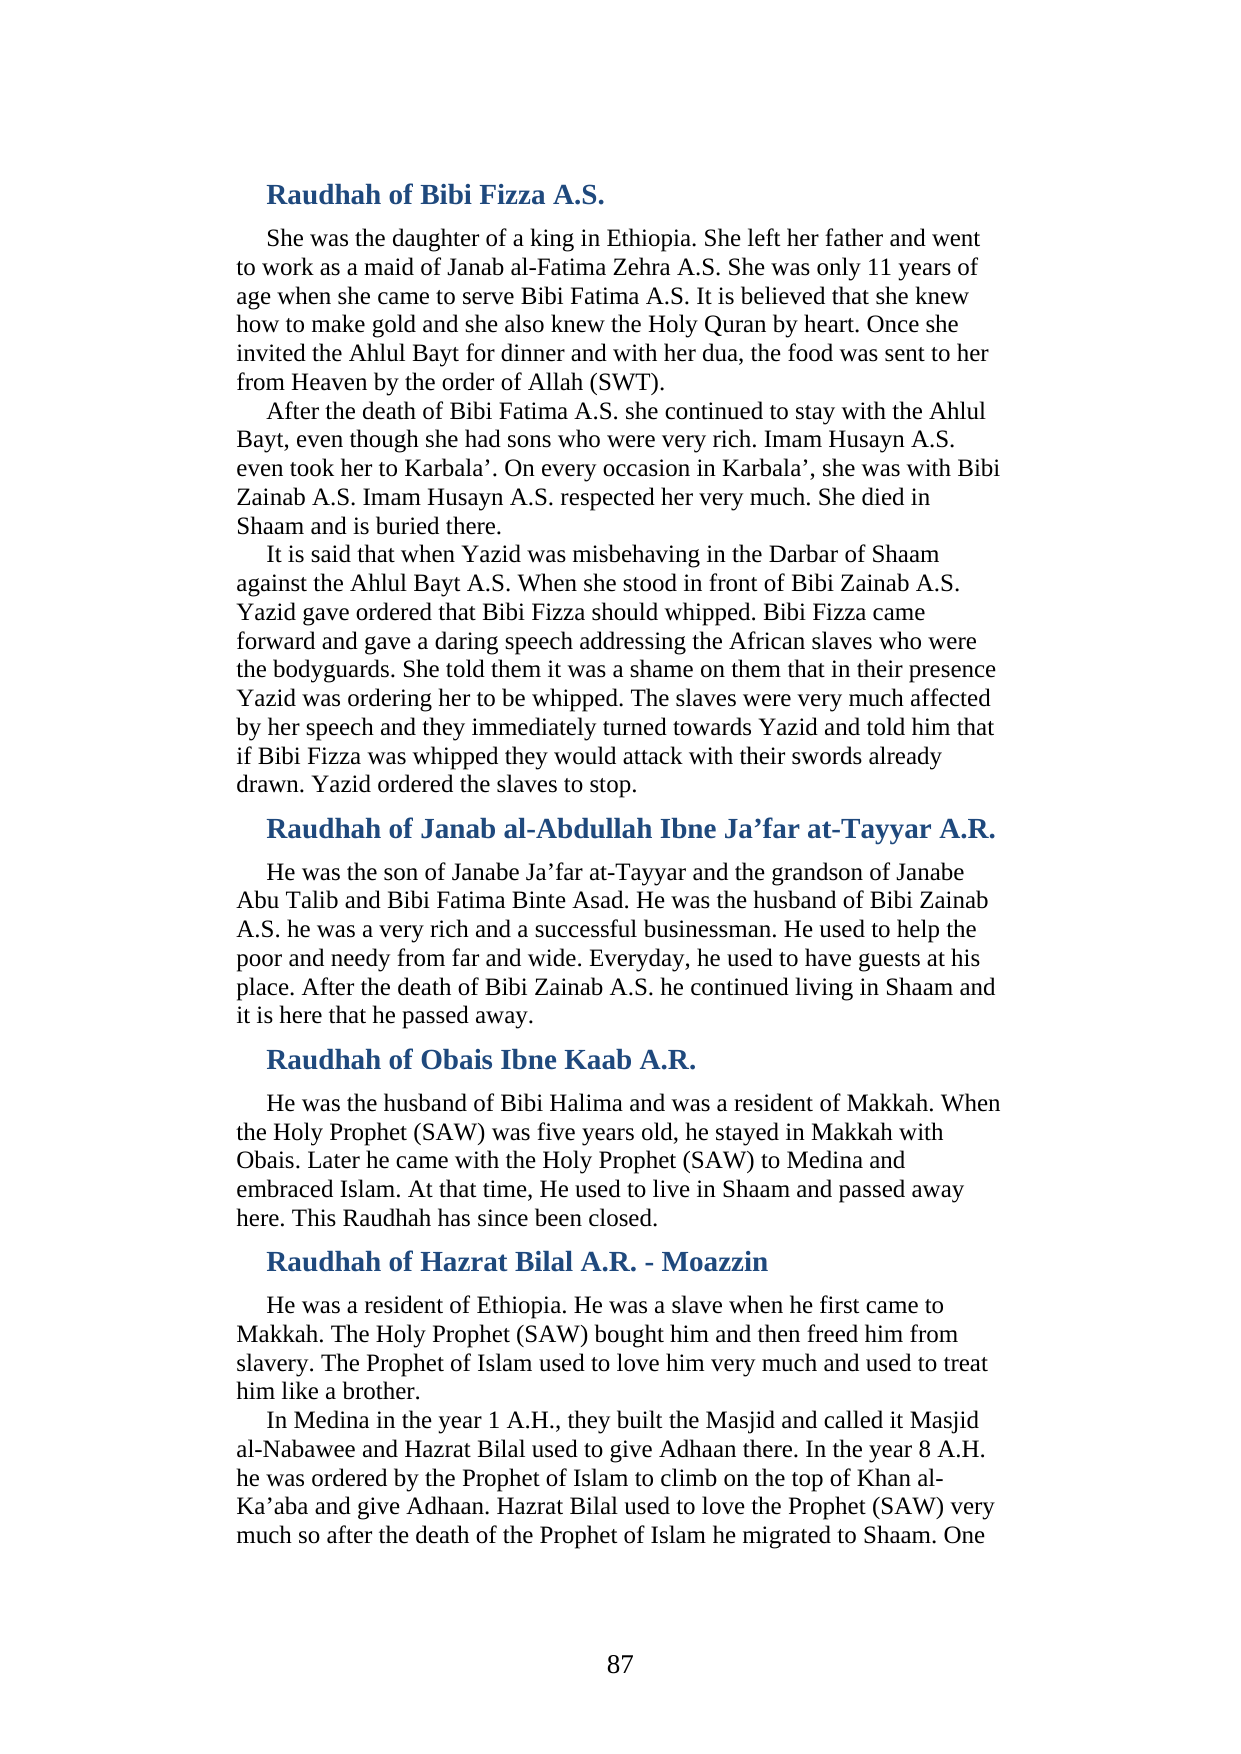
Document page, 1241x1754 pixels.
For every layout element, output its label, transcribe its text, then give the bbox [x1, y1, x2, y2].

subtitle Raudhah of Janab al-Abdullah Ibne Ja’far at-Tayyar A.R. [236, 811, 1004, 844]
subtitle Raudhah of Obais Ibne Kaab A.R. [236, 1042, 1004, 1075]
text After the death of Bibi Fatima A.S. she continued to stay with the Ahlul Bayt, even though she had sons who were very rich. Imam Husayn A.S. even took her to Karbala’. On every occasion in Karbala’, she was with Bibi Zainab A.S. Imam Husayn A.S. respected her very much. She died in Shaam and is buried there. [236, 396, 1004, 539]
text It is said that when Yazid was misbehaving in the Darbar of Shaam against the Ahlul Bayt A.S. When she stood in front of Bibi Zainab A.S. Yazid gave ordered that Bibi Fizza should whipped. Bibi Fizza came forward and gave a daring speech addressing the African slaves who were the bodyguards. She told them it was a shame on them that in their presence Yazid was ordering her to be whipped. The slaves were very much affected by her speech and they immediately turned towards Yazid and told him that if Bibi Fizza was whipped they would attack with their swords already drawn. Yazid ordered the slaves to stop. [236, 539, 1004, 798]
text He was the husband of Bibi Halima and was a resident of Makkah. When the Holy Prophet (SAW) was five years old, he stayed in Makkah with Obais. Later he came with the Holy Prophet (SAW) to Medina and embraced Islam. At that time, He used to live in Shaam and passed away here. This Raudhah has since been closed. [236, 1088, 1004, 1232]
text He was the son of Janabe Ja’far at-Tayyar and the grandson of Janabe Abu Talib and Bibi Fatima Binte Asad. He was the husband of Bibi Zainab A.S. he was a very rich and a successful businessman. He used to help the poor and needy from far and wide. Everyday, he used to have guests at his place. After the death of Bibi Zainab A.S. he continued living in Shaam and it is here that he passed away. [236, 857, 1004, 1029]
subtitle Raudhah of Hazrat Bilal A.R. - Moazzin [236, 1244, 1004, 1278]
text She was the daughter of a king in Ethiopia. She left her father and went to work as a maid of Janab al-Fatima Zehra A.S. She was only 11 years of age when she came to serve Bibi Fatima A.S. It is believed that she knew how to make gold and she also knew the Holy Quran by heart. Once she invited the Ahlul Bayt for dinner and with her dua, the food was sent to her from Heaven by the order of Allah (SWT). [236, 223, 1004, 396]
subtitle Raudhah of Bibi Fizza A.S. [236, 177, 1004, 211]
text He was a resident of Ethiopia. He was a slave when he first came to Makkah. The Holy Prophet (SAW) bought him and then freed him from slavery. The Prophet of Islam used to love him very much and used to treat him like a brother. [236, 1290, 1004, 1405]
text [236, 1405, 1004, 1549]
